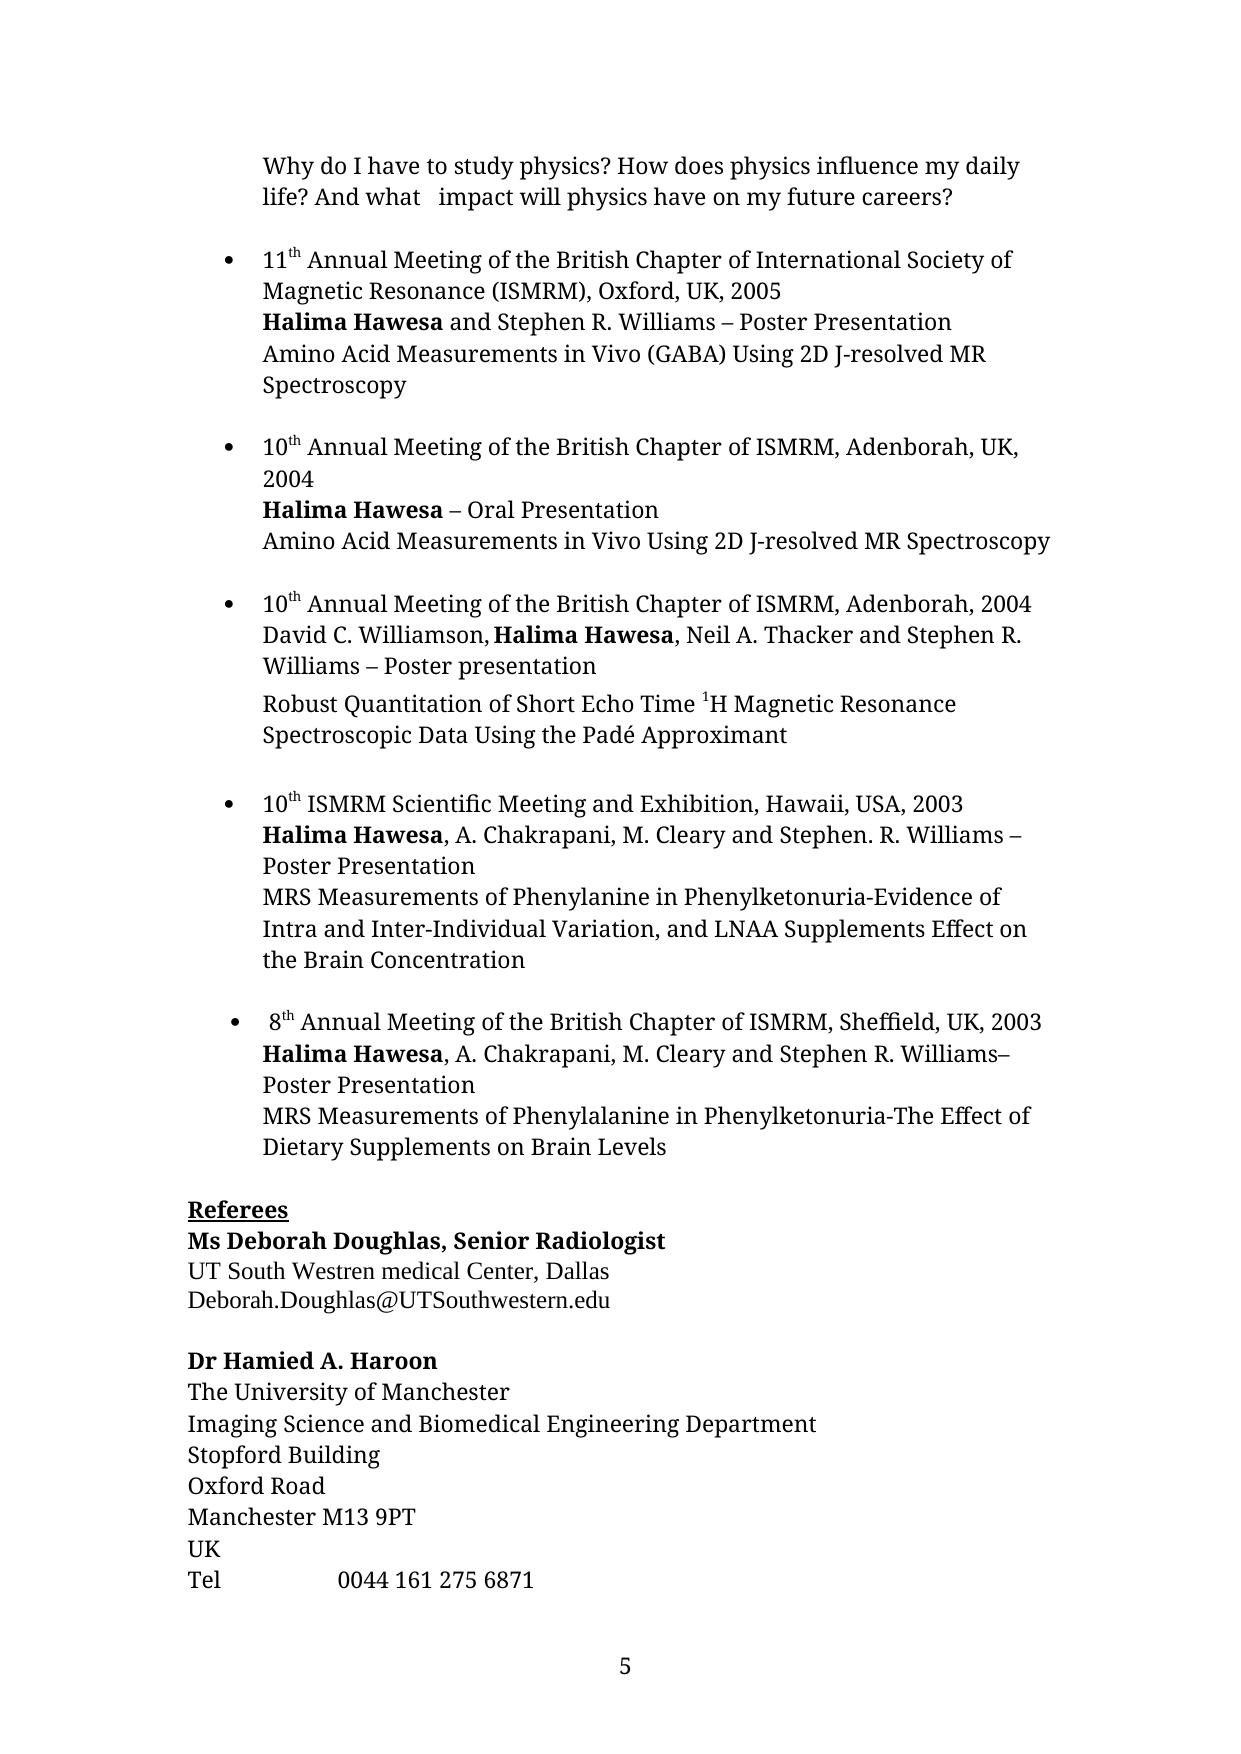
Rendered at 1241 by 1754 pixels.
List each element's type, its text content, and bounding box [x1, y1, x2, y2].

text Halima Hawesa, A. Chakrapani, M. Cleary and Stephen. R. Williams – Poster Presentation [262, 819, 1053, 881]
list 8th Annual Meeting of the British Chapter of ISMRM, , 2003 [231, 1006, 1053, 1037]
text MRS Measurements of Phenylalanine in Phenylketonuria-The Effect of Dietary Supplements on Brain Levels [262, 1100, 1053, 1162]
text UT South Westren medical Center, [187, 1256, 1053, 1285]
subtitle Ms Deborah Doughlas, Senior Radiologist [187, 1225, 1053, 1256]
text Referees [187, 1194, 1053, 1225]
list 10th Annual Meeting of the British Chapter of ISMRM, Adenborah, 2004 [225, 587, 1053, 619]
text Halima Hawesa and Stephen R. Williams – Poster Presentation [262, 306, 1053, 337]
text Tel 0044 161 275 6871 [187, 1564, 1053, 1595]
subtitle Robust Quantitation of Short Echo Time 1H Magnetic Resonance Spectroscopic Data Using the Padé Approximant [262, 687, 1053, 750]
text Halima Hawesa, A. Chakrapani, M. Cleary and Stephen R. Williams– Poster Presentation [262, 1037, 1053, 1100]
text Amino Acid Measurements in Vivo (GABA) Using 2D J-resolved MR Spectroscopy [262, 337, 1053, 400]
list 10th ISMRM Scientific Meeting and Exhibition, , , 2003 [225, 787, 1053, 819]
list 10th Annual Meeting of the British Chapter of ISMRM, , 2004 [225, 431, 1053, 494]
subtitle Dr Hamied A. Haroon [187, 1345, 1053, 1376]
text Halima Hawesa – Oral Presentation [262, 494, 1053, 525]
text The [187, 1376, 1053, 1407]
text Why do I have to study physics? How does physics influence my daily life? And what impact will physics have on my future careers? [262, 150, 1053, 212]
subtitle David C. Williamson, Halima Hawesa, Neil A. Thacker and Stephen R. Williams – Poster presentation [262, 619, 1053, 681]
list 11th Annual Meeting of the British Chapter of International Society of Magnetic Resonance (ISMRM), , 2005 [225, 244, 1053, 306]
text MRS Measurements of Phenylanine in Phenylketonuria-Evidence of Intra and Inter-Individual Variation, and LNAA Supplements Effect on the Brain Concentration [262, 881, 1053, 975]
text Deborah.Doughlas@UTSouthwestern.edu [187, 1285, 1053, 1314]
text Imaging Science and Biomedical Engineering Department [187, 1407, 1053, 1439]
text M13 9PT [187, 1501, 1053, 1532]
text Amino Acid Measurements in Vivo Using 2D J-resolved MR Spectroscopy [262, 525, 1053, 556]
